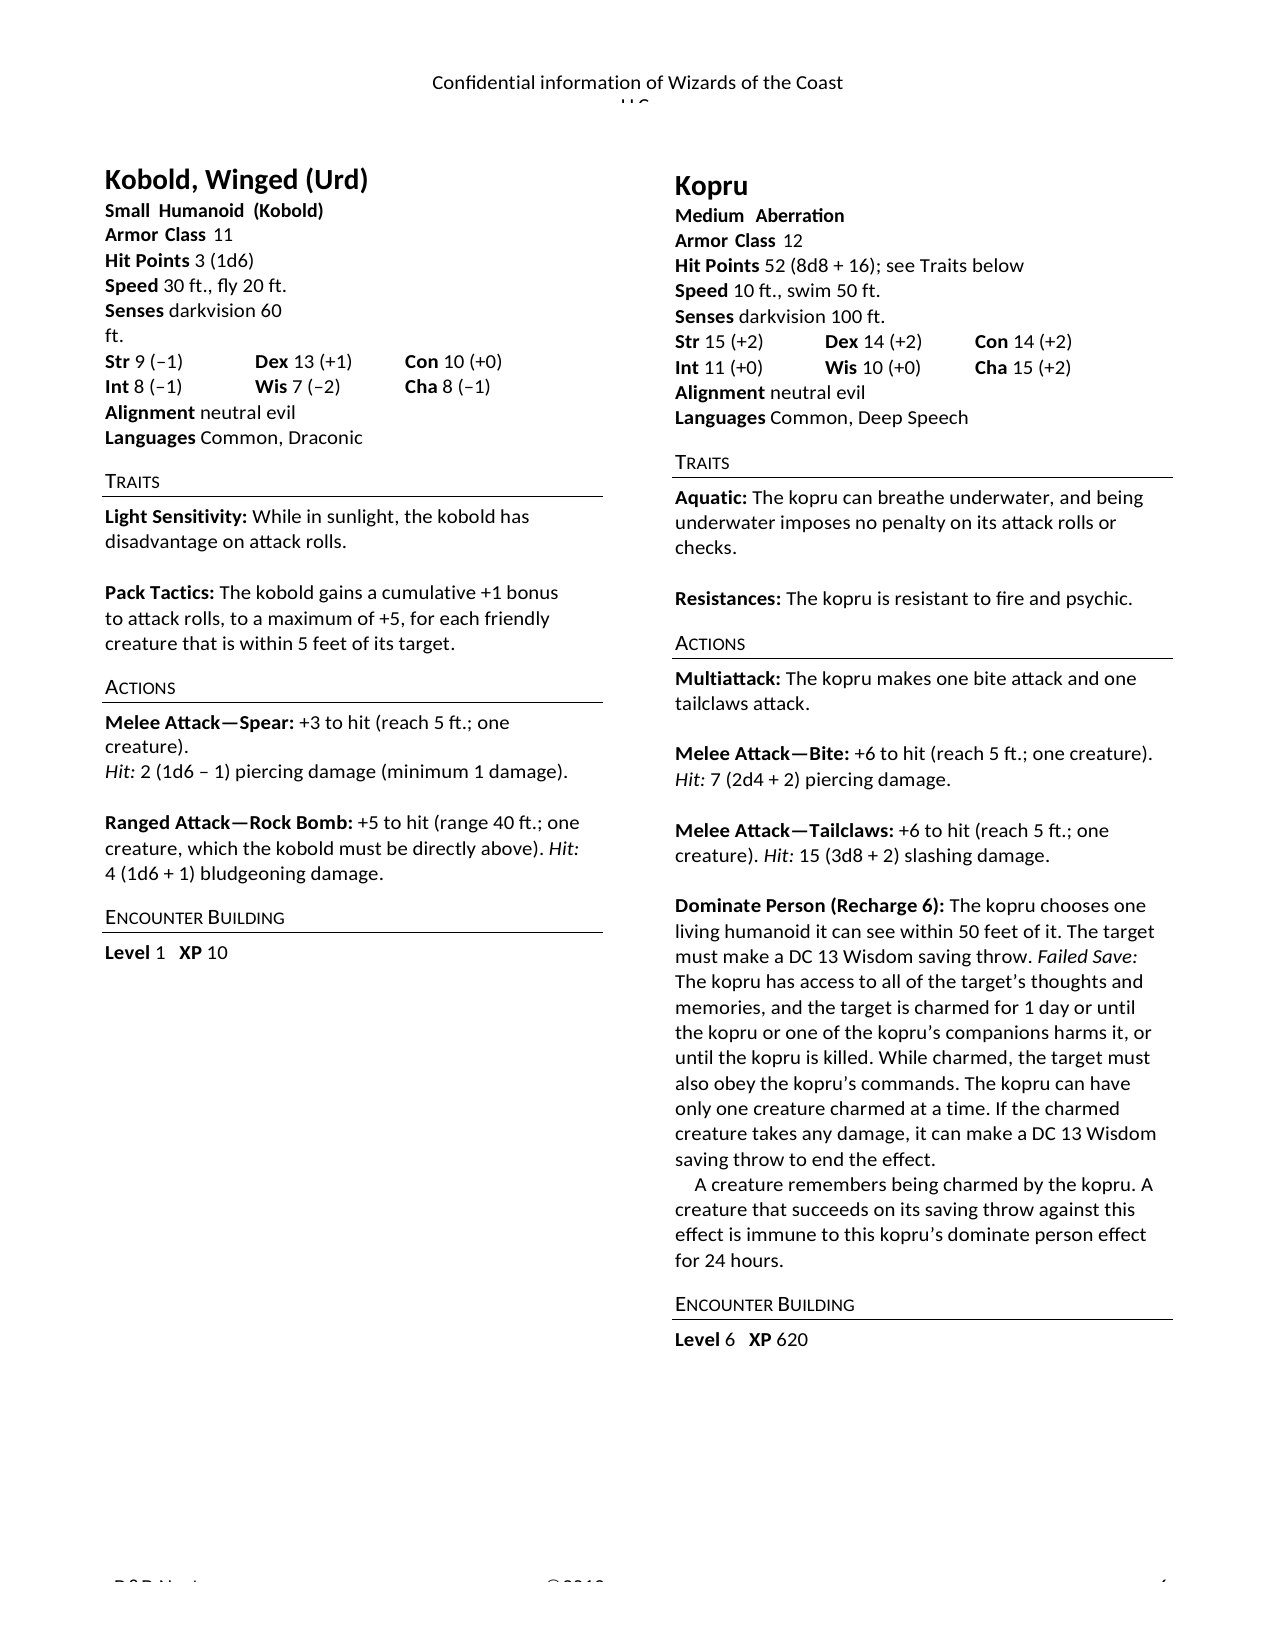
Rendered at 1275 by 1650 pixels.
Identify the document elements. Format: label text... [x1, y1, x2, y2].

text Ranged Attack—Rock Bomb: +5 to hit (range 40 ft.; one creature, which the kobold must be directly above). Hit: 4 (1d6 + 1) bludgeoning damage. [105, 811, 593, 885]
text Kobold, Winged (Urd) Small Humanoid (Kobold) Armor Class 11 [105, 161, 374, 247]
text Str 15 (+2) Dex 14 (+2) Con 14 (+2) [675, 329, 1181, 354]
text Alignment neutral evil [675, 381, 1181, 405]
text Multiattack: The kopru makes one bite attack and one tailclaws attack. [675, 666, 1168, 715]
text Hit: 7 (2d4 + 2) piercing damage. [675, 767, 1181, 791]
text Languages Common, Draconic [105, 425, 598, 449]
text A creature remembers being charmed by the kopru. A creature that succeeds on its saving throw against this effect is immune to this kopru’s dominate person effect for 24 hours. [675, 1172, 1164, 1272]
text ENCOUNTER BUILDING [675, 1290, 1181, 1316]
text Level 6 XP 620 [675, 1327, 1181, 1351]
text Resistances: The kopru is resistant to fire and psychic. [675, 586, 1181, 611]
text ACTIONS [105, 673, 598, 700]
text ENCOUNTER BUILDING [105, 903, 598, 930]
text Hit Points 3 (1d6) Speed 30 ft., fly 20 ft. Senses darkvision 60 ft. [105, 248, 304, 348]
text Melee Attack—Spear: +3 to hit (reach 5 ft.; one creature). [105, 710, 598, 759]
text Melee Attack—Bite: +6 to hit (reach 5 ft.; one creature). [675, 741, 1181, 766]
text Hit Points 52 (8d8 + 16); see Traits below [675, 253, 1181, 277]
text Hit: 2 (1d6 – 1) piercing damage (minimum 1 damage). [105, 759, 598, 784]
text Int 11 (+0) Wis 10 (+0) Cha 15 (+2) [675, 355, 1181, 379]
text Str 9 (–1) Dex 13 (+1) Con 10 (+0) [105, 349, 598, 373]
text Light Sensitivity: While in sunlight, the kobold has disadvantage on attack rolls. [105, 504, 598, 554]
text TRAITS [105, 467, 598, 494]
text Aquatic: The kopru can breathe underwater, and being underwater imposes no penalty on its attack rolls or checks. [675, 485, 1164, 560]
text Level 1 XP 10 [105, 940, 598, 964]
text Speed 10 ft., swim 50 ft. [675, 278, 1181, 303]
text Senses darkvision 100 ft. [675, 304, 1181, 328]
text Kopru Medium Aberration Armor Class 12 [675, 167, 847, 252]
text Languages Common, Deep Speech [675, 406, 1181, 430]
text ACTIONS [675, 629, 1181, 656]
text Melee Attack—Tailclaws: +6 to hit (reach 5 ft.; one creature). Hit: 15 (3d8 + 2) slashing damage. [675, 818, 1164, 867]
text Int 8 (–1) Wis 7 (–2) Cha 8 (–1) [105, 374, 598, 399]
text Pack Tactics: The kobold gains a cumulative +1 bonus to attack rolls, to a maximum of +5, for each friendly creature that is within 5 feet of its target. [105, 581, 579, 655]
text Dominate Person (Recharge 6): The kopru chooses one living humanoid it can see within 50 feet of it. The target must make a DC 13 Wisdom saving throw. Failed Save: The kopru has access to all of the target’s thoughts and memories, and the target is charmed for 1 day or until the kopru or one of the kopru’s companions harms it, or until the kopru is killed. While charmed, the target must also obey the kopru’s commands. The kopru can have only one creature charmed at a time. If the charmed creature takes any damage, it can make a DC 13 Wisdom saving throw to end the effect. [675, 893, 1165, 1171]
text TRAITS [675, 448, 1181, 475]
text Alignment neutral evil [105, 400, 598, 424]
